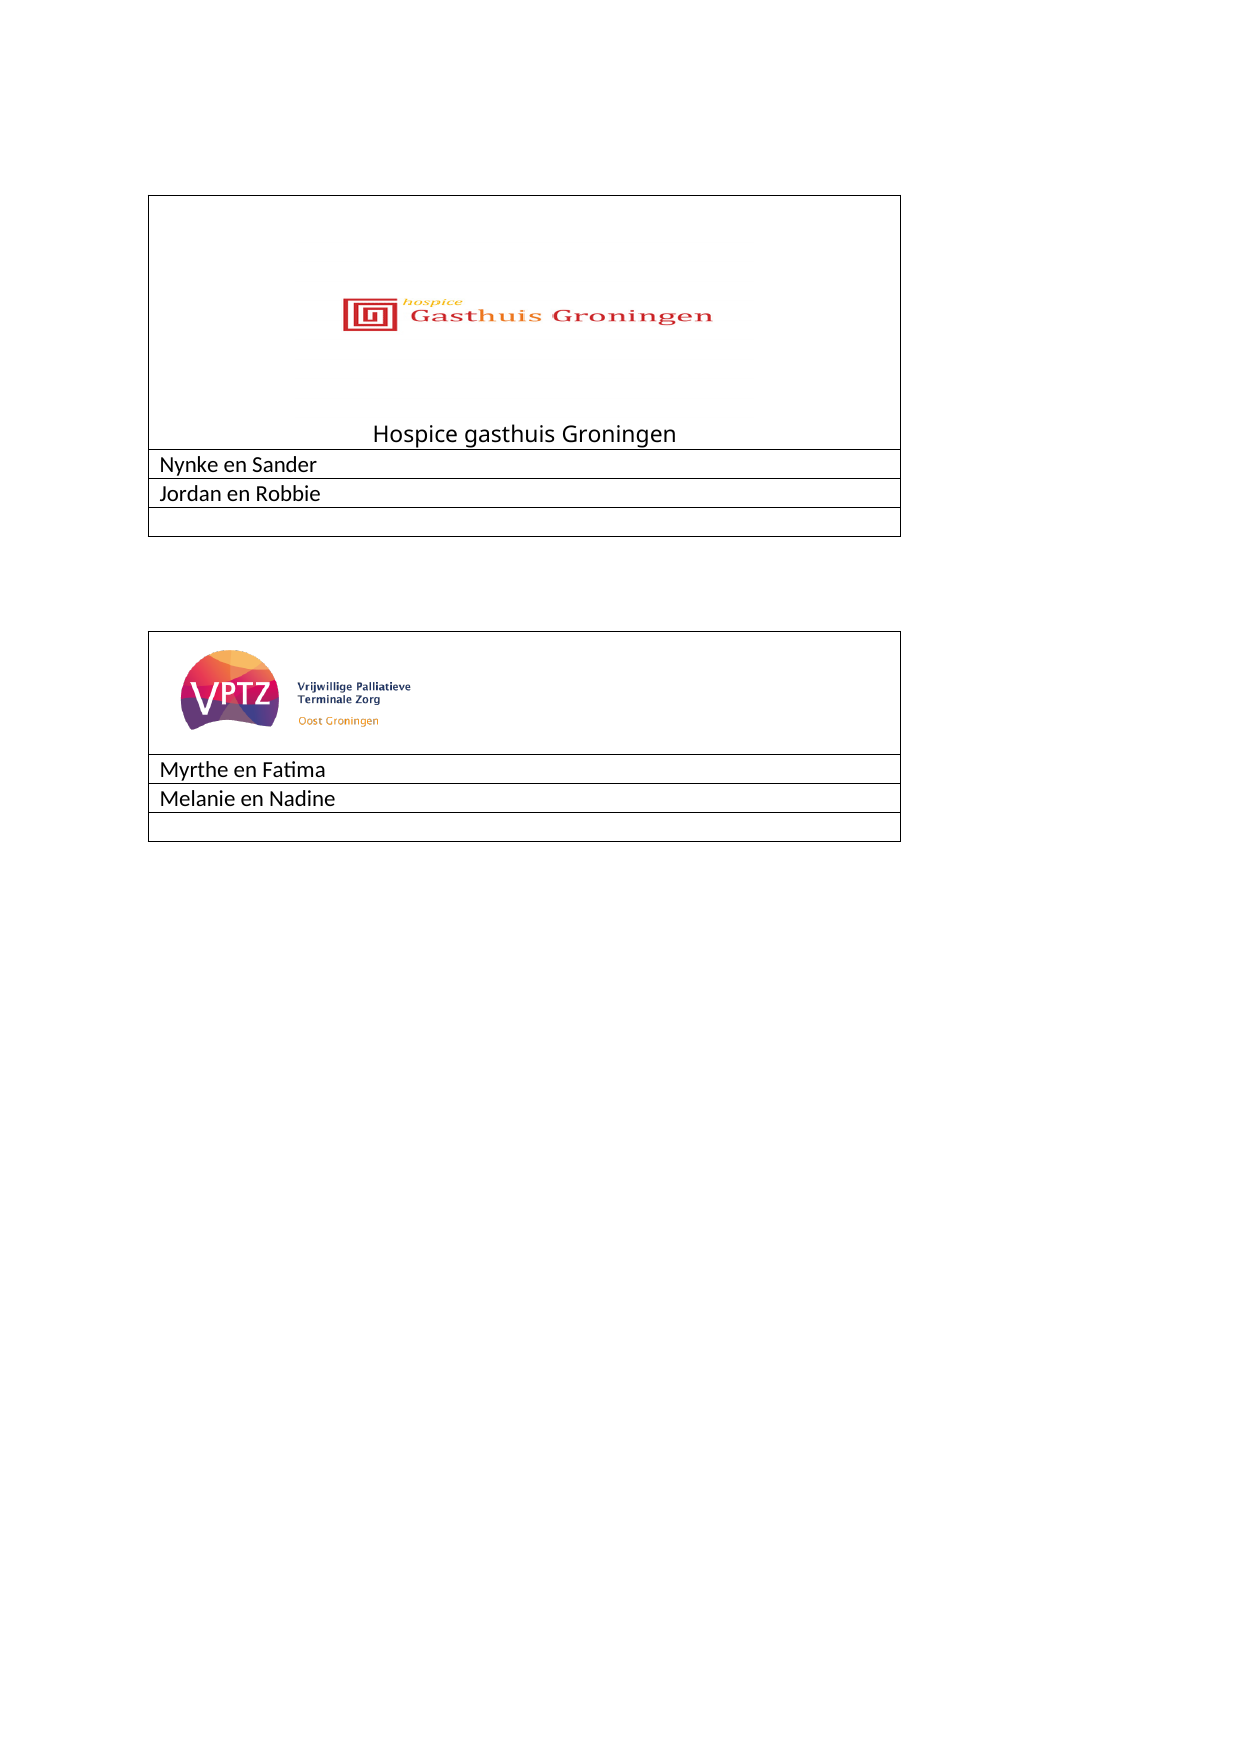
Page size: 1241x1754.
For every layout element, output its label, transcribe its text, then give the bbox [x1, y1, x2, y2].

picture [295, 223, 754, 418]
table_cell Jordan en Robbie [149, 479, 900, 507]
table_cell [149, 813, 900, 841]
table_cell Nynke en Sander [149, 450, 900, 478]
table_cell [149, 508, 900, 536]
table_cell Melanie en Nadine [149, 784, 900, 812]
table_header Hospice gasthuis Groningen [149, 196, 900, 449]
table_cell Myrthe en Fatima [149, 755, 900, 783]
table_header [445, 632, 900, 754]
picture [159, 631, 445, 754]
table_header [149, 632, 159, 754]
